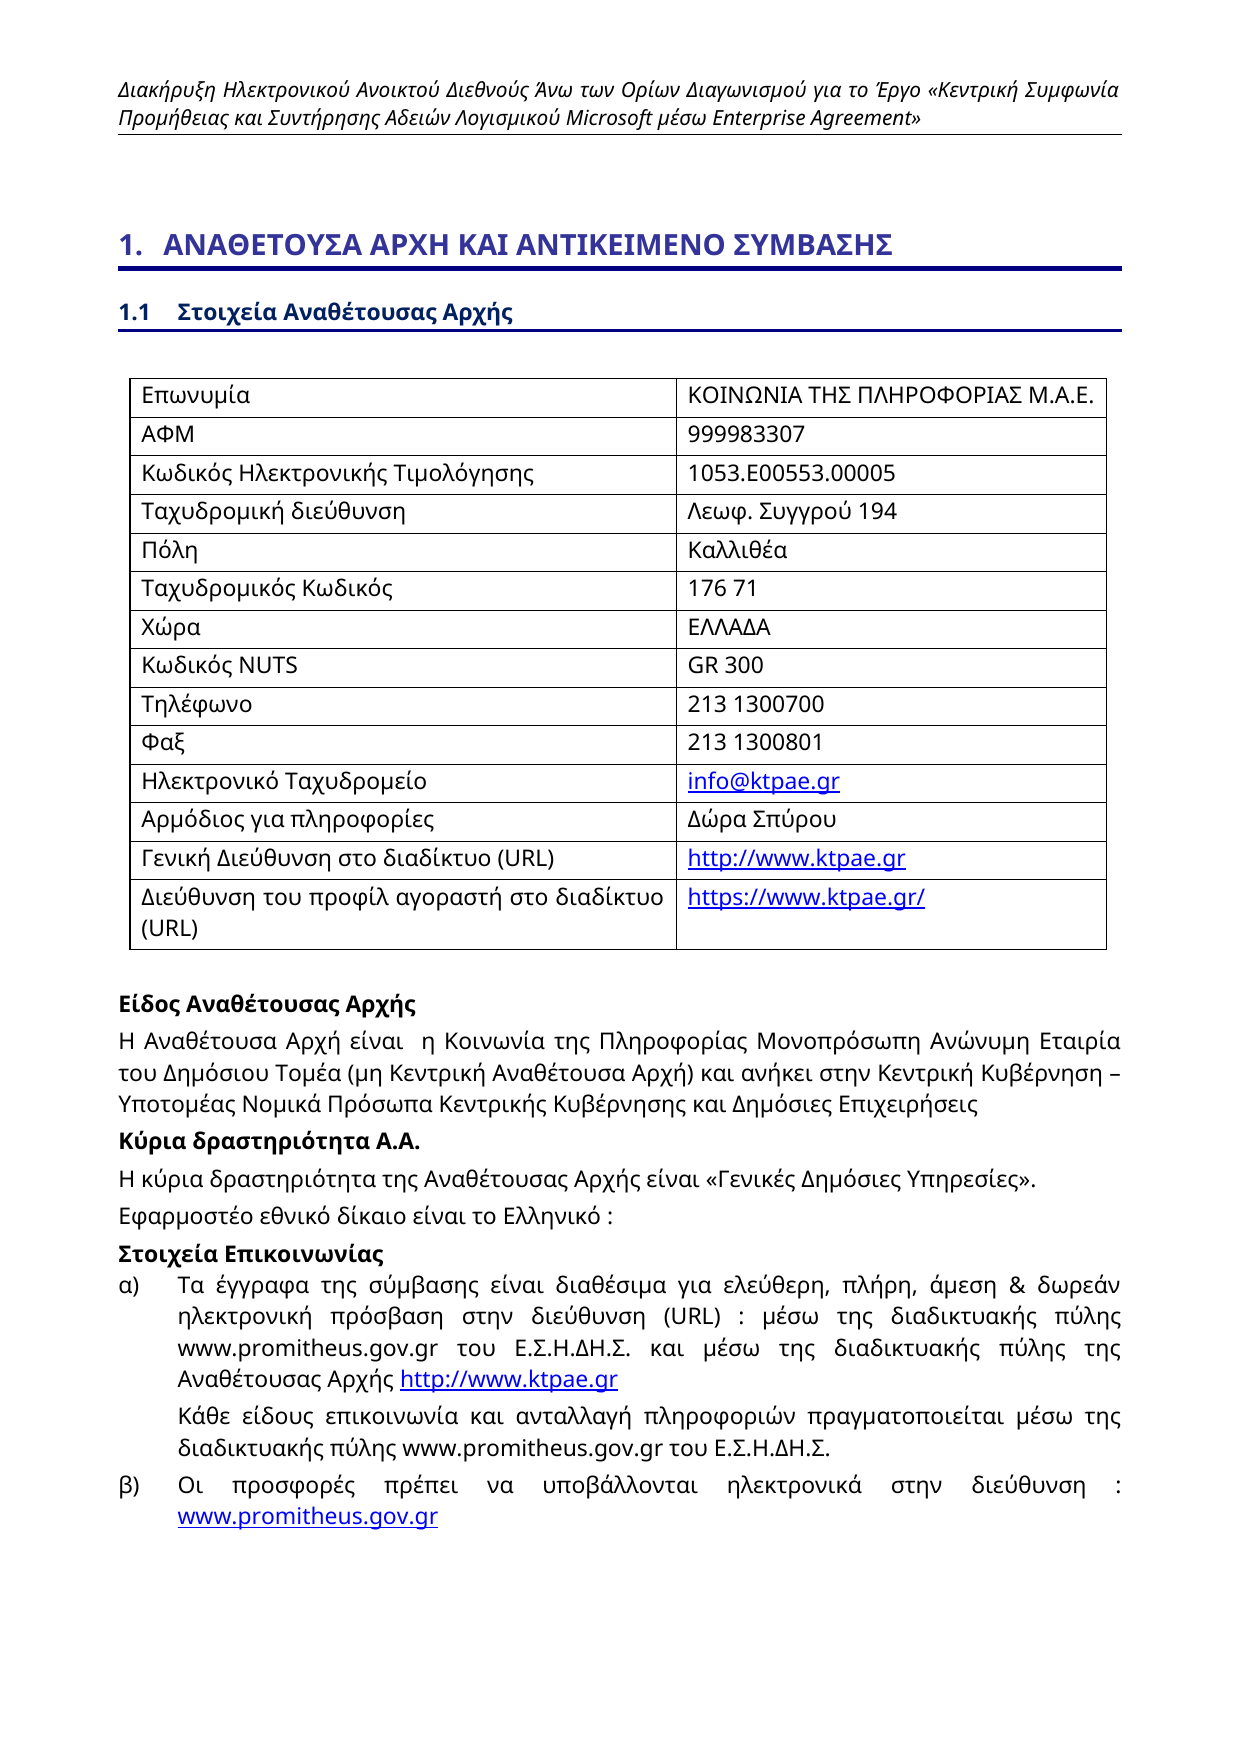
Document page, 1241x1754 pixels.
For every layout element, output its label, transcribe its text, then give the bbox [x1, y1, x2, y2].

table_cell Γενική Διεύθυνση στο διαδίκτυο (URL) [131, 842, 676, 879]
table_cell ΕΛΛΑΔΑ [677, 611, 1106, 648]
table_cell http://www.ktpae.gr [677, 842, 1106, 879]
table_cell Δώρα Σπύρου [677, 803, 1106, 841]
text Κύρια δραστηριότητα Α.Α. [118, 1125, 1122, 1156]
table_cell Καλλιθέα [677, 534, 1106, 571]
text α) Τα έγγραφα της σύμβασης είναι διαθέσιμα για ελεύθερη, πλήρη, άμεση & δωρεάν ηλεκτρονική πρόσβαση στην διεύθυνση (URL) : μέσω της διαδικτυακής πύλης www.promitheus.gov.gr του Ε.Σ.Η.ΔΗ.Σ. και μέσω της διαδικτυακής πύλης της Αναθέτουσας Αρχής http://www.ktpae.gr [118, 1269, 1122, 1394]
text Η Αναθέτουσα Αρχή είναι η Κοινωνία της Πληροφορίας Μονοπρόσωπη Ανώνυμη Εταιρία του Δημόσιου Τομέα (μη Κεντρική Αναθέτουσα Αρχή) και ανήκει στην Κεντρική Κυβέρνηση – Υποτομέας Νομικά Πρόσωπα Κεντρικής Κυβέρνησης και Δημόσιες Επιχειρήσεις [118, 1025, 1122, 1119]
table_cell Κωδικός ΝUTS [131, 649, 676, 687]
table_cell Ταχυδρομική διεύθυνση [131, 495, 676, 532]
table_cell 999983307 [677, 418, 1106, 455]
table_cell Χώρα [131, 611, 676, 648]
table_header Επωνυμία [131, 379, 676, 417]
table_header ΚΟΙΝΩΝΙΑ ΤΗΣ ΠΛΗΡΟΦΟΡΙΑΣ Μ.Α.Ε. [677, 379, 1106, 417]
text Κάθε είδους επικοινωνία και ανταλλαγή πληροφοριών πραγματοποιείται μέσω της διαδικτυακής πύλης www.promitheus.gov.gr του Ε.Σ.Η.ΔΗ.Σ. [177, 1400, 1122, 1463]
table_cell Πόλη [131, 534, 676, 571]
table_cell 213 1300801 [677, 726, 1106, 764]
table_cell info@ktpae.gr [677, 765, 1106, 802]
text Είδος Αναθέτουσας Αρχής [118, 988, 1122, 1019]
table_cell Φαξ [131, 726, 676, 764]
table_cell https://www.ktpae.gr/ [677, 880, 1106, 949]
table_cell ΑΦΜ [131, 418, 676, 455]
subtitle ΑΝΑΘΕΤΟΥΣΑ ΑΡΧΗ ΚΑΙ ΑΝΤΙΚΕΙΜΕΝΟ ΣΥΜΒΑΣΗΣ [118, 224, 1122, 266]
table_cell 213 1300700 [677, 688, 1106, 725]
text Η κύρια δραστηριότητα της Αναθέτουσας Αρχής είναι «Γενικές Δημόσιες Υπηρεσίες». [118, 1163, 1122, 1194]
table_cell Κωδικός Ηλεκτρονικής Τιμολόγησης [131, 456, 676, 494]
table_cell Τηλέφωνο [131, 688, 676, 725]
table_cell Λεωφ. Συγγρού 194 [677, 495, 1106, 532]
table_cell Ταχυδρομικός Κωδικός [131, 572, 676, 609]
table_cell 176 71 [677, 572, 1106, 609]
table_cell 1053.E00553.00005 [677, 456, 1106, 494]
text Στοιχεία Επικοινωνίας [118, 1238, 1122, 1269]
table_cell Διεύθυνση του προφίλ αγοραστή στο διαδίκτυο (URL) [131, 880, 676, 949]
table_cell Ηλεκτρονικό Ταχυδρομείο [131, 765, 676, 802]
text β) Οι προσφορές πρέπει να υποβάλλονται ηλεκτρονικά στην διεύθυνση : www.promitheus.gov.gr [118, 1469, 1122, 1531]
table_cell Αρμόδιος για πληροφορίες [131, 803, 676, 841]
table_cell GR 300 [677, 649, 1106, 687]
text Εφαρμοστέο εθνικό δίκαιο είναι το Ελληνικό : [118, 1200, 1122, 1231]
subtitle Στοιχεία Αναθέτουσας Αρχής [118, 296, 1122, 329]
